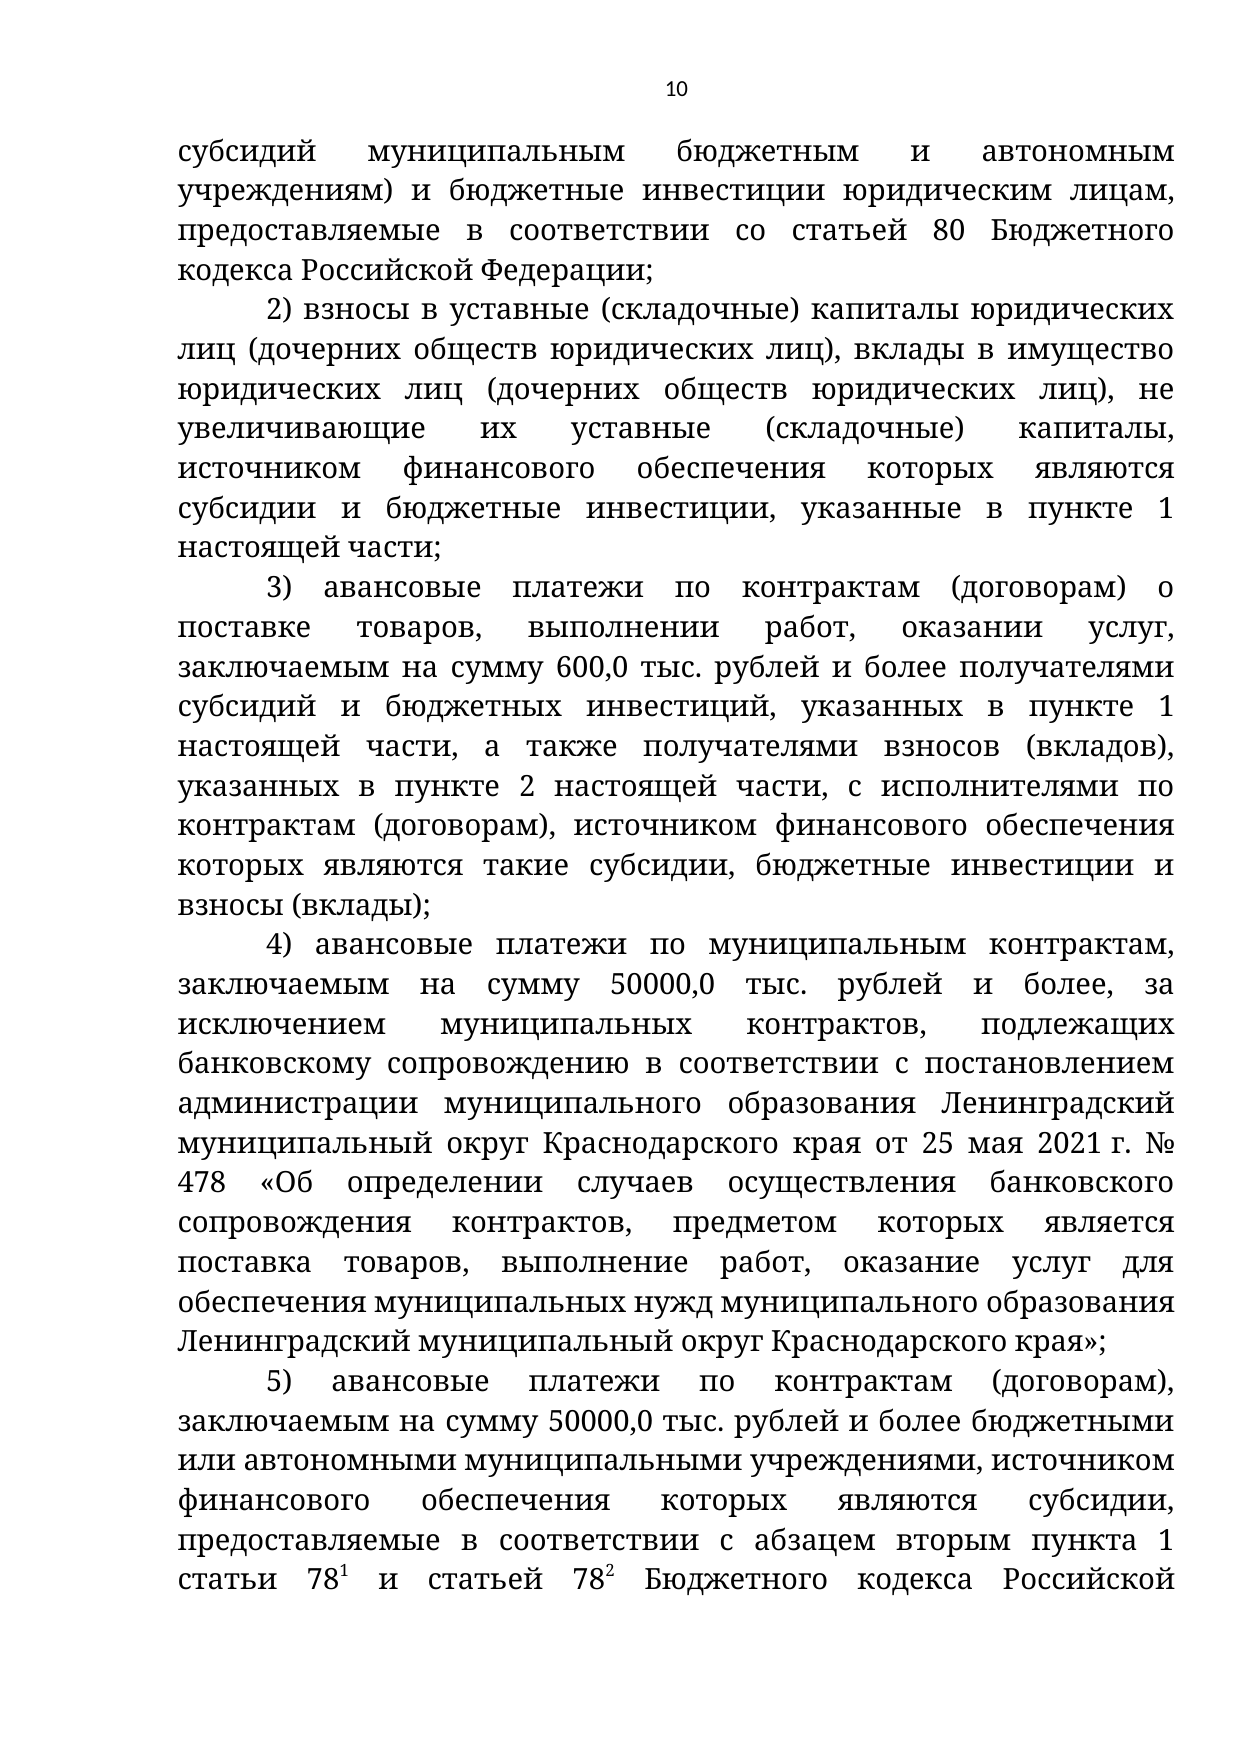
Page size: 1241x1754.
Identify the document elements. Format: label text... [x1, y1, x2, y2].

text 4) авансовые платежи по муниципальным контрактам, заключаемым на сумму 50000,0 тыс. рублей и более, за исключением муниципальных контрактов, подлежащих банковскому сопровождению в соответствии с постановлением администрации муниципального образования Ленинградский муниципальный округ Краснодарского края от 25 мая 2021 г. № 478 «Об определении случаев осуществления банковского сопровождения контрактов, предметом которых является поставка товаров, выполнение работ, оказание услуг для обеспечения муниципальных нужд муниципального образования Ленинградский муниципальный округ Краснодарского края»; [177, 924, 1175, 1360]
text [177, 130, 1175, 289]
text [177, 1360, 1175, 1598]
text 3) авансовые платежи по контрактам (договорам) о поставке товаров, выполнении работ, оказании услуг, заключаемым на сумму 600,0 тыс. рублей и более получателями субсидий и бюджетных инвестиций, указанных в пункте 1 настоящей части, а также получателями взносов (вкладов), указанных в пункте 2 настоящей части, с исполнителями по контрактам (договорам), источником финансового обеспечения которых являются такие субсидии, бюджетные инвестиции и взносы (вклады); [177, 566, 1175, 924]
text 2) взносы в уставные (складочные) капиталы юридических лиц (дочерних обществ юридических лиц), вклады в имущество юридических лиц (дочерних обществ юридических лиц), не увеличивающие их уставные (складочные) капиталы, источником финансового обеспечения которых являются субсидии и бюджетные инвестиции, указанные в пункте 1 настоящей части; [177, 289, 1175, 566]
